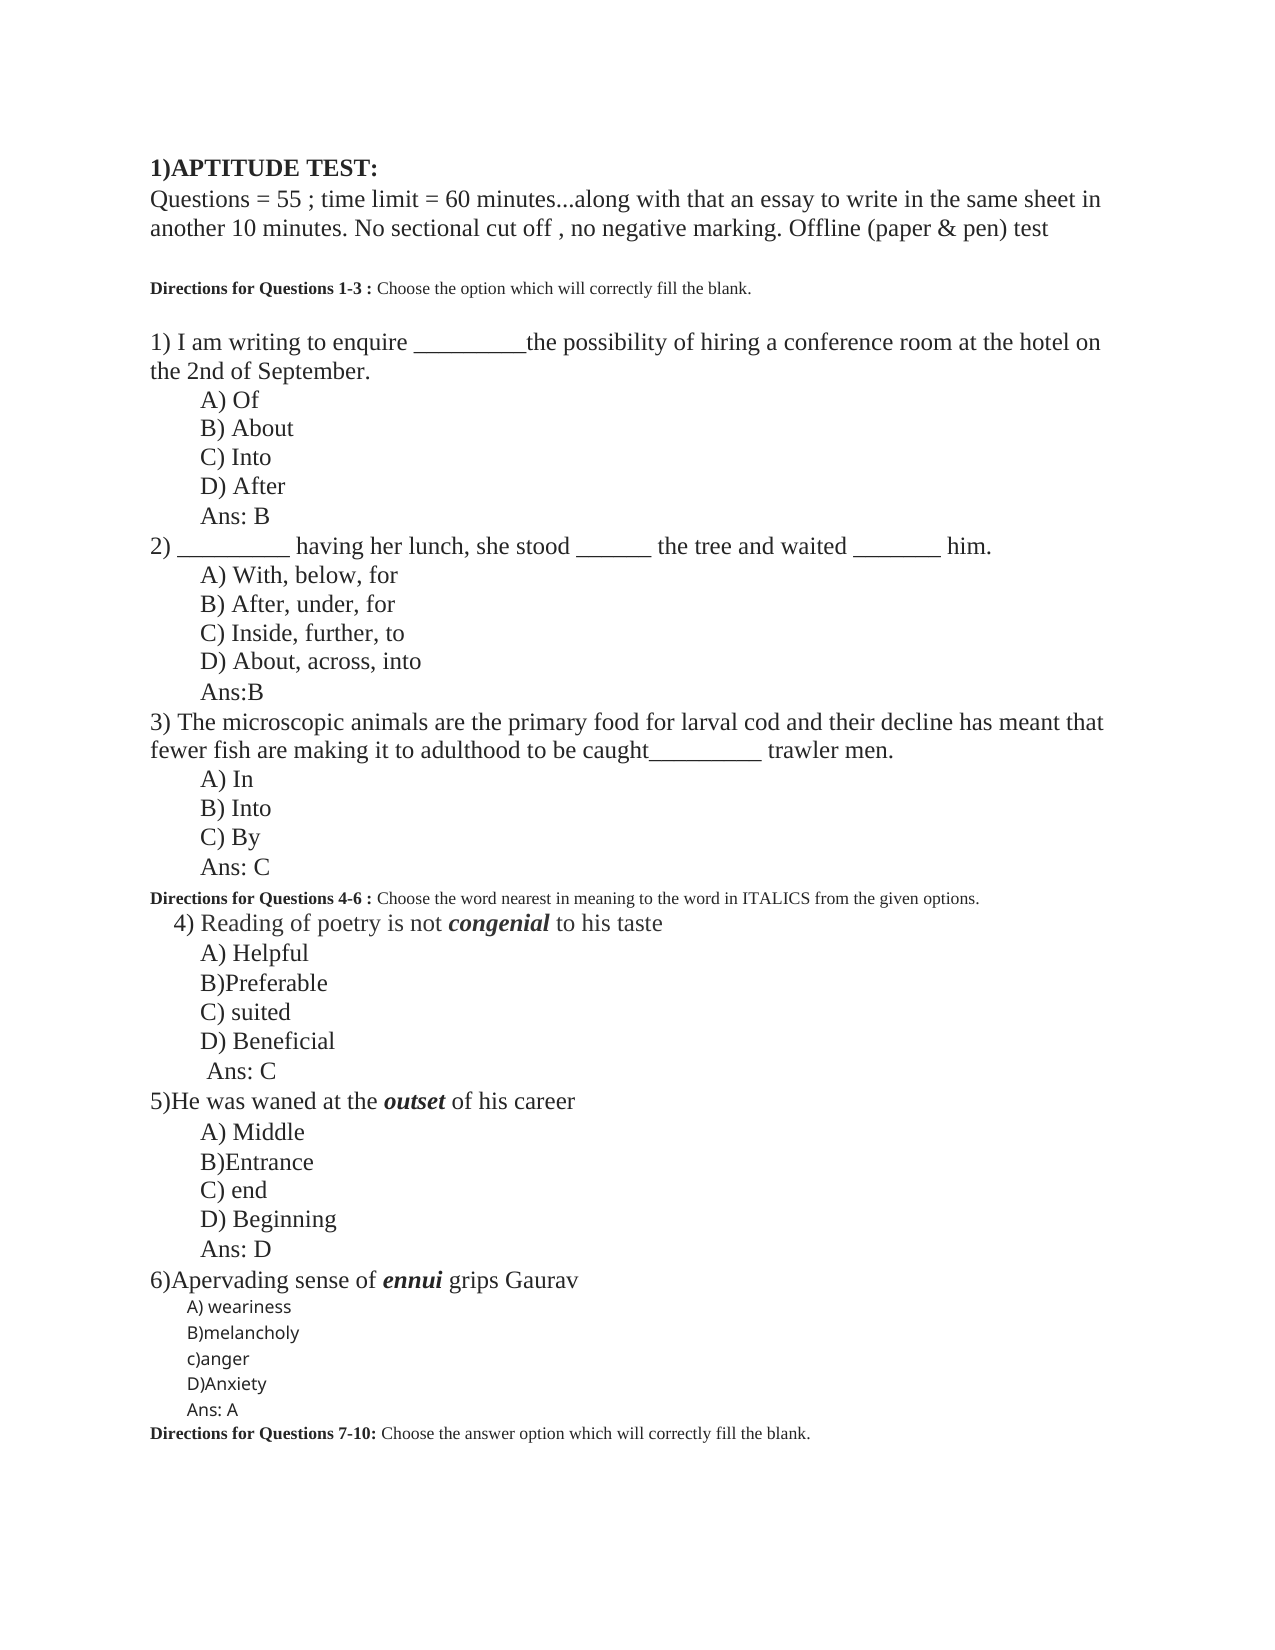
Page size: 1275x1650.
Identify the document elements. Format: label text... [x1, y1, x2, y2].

text c)anger [150, 1346, 1125, 1370]
text Questions = 55 ; time limit = 60 minutes...along with that an essay to write in the same sheet in another 10 minutes. No sectional cut off , no negative marking. Offline (paper & pen) test [150, 184, 1125, 242]
text D)Anxiety [150, 1372, 1125, 1396]
text 3) The microscopic animals are the primary food for larval cod and their decline has meant that fewer fish are making it to adulthood to be caught_________ trawler men. A) In B) Into C) By [150, 707, 1125, 851]
text Ans: D [150, 1234, 1125, 1263]
text Ans: C [150, 1056, 1125, 1085]
text B)Entrance C) end D) Beginning [150, 1147, 1125, 1233]
text Directions for Questions 1-3 : Choose the option which will correctly fill the blank. [150, 272, 1125, 298]
text Ans: A [150, 1397, 1125, 1422]
text 5)He was waned at the outset of his career [150, 1086, 1125, 1115]
text B)Preferable C) suited D) Beneficial [150, 968, 1125, 1055]
text 1)APTITUDE TEST: [150, 153, 1125, 182]
text 6)Apervading sense of ennui grips Gaurav [150, 1265, 1125, 1293]
text Directions for Questions 7-10: Choose the answer option which will correctly fill the blank. [150, 1423, 1125, 1443]
text A) Helpful [150, 938, 1125, 967]
text A) weariness [150, 1295, 1125, 1319]
text B)melancholy [150, 1321, 1125, 1345]
text Directions for Questions 4-6 : Choose the word nearest in meaning to the word in ITALICS from the given options. 4) Reading of poetry is not congenial to his taste [150, 882, 1125, 937]
text A) Middle [150, 1117, 1125, 1145]
text Ans: B [150, 501, 1125, 530]
text 1) I am writing to enquire _________the possibility of hiring a conference room at the hotel on the 2nd of September. A) Of B) About C) Into D) After [150, 327, 1125, 500]
text Ans: C [150, 852, 1125, 881]
text Ans:B [150, 677, 1125, 705]
text 2) _________ having her lunch, she stood ______ the tree and waited _______ him. A) With, below, for B) After, under, for C) Inside, further, to D) About, across, into [150, 531, 1125, 675]
